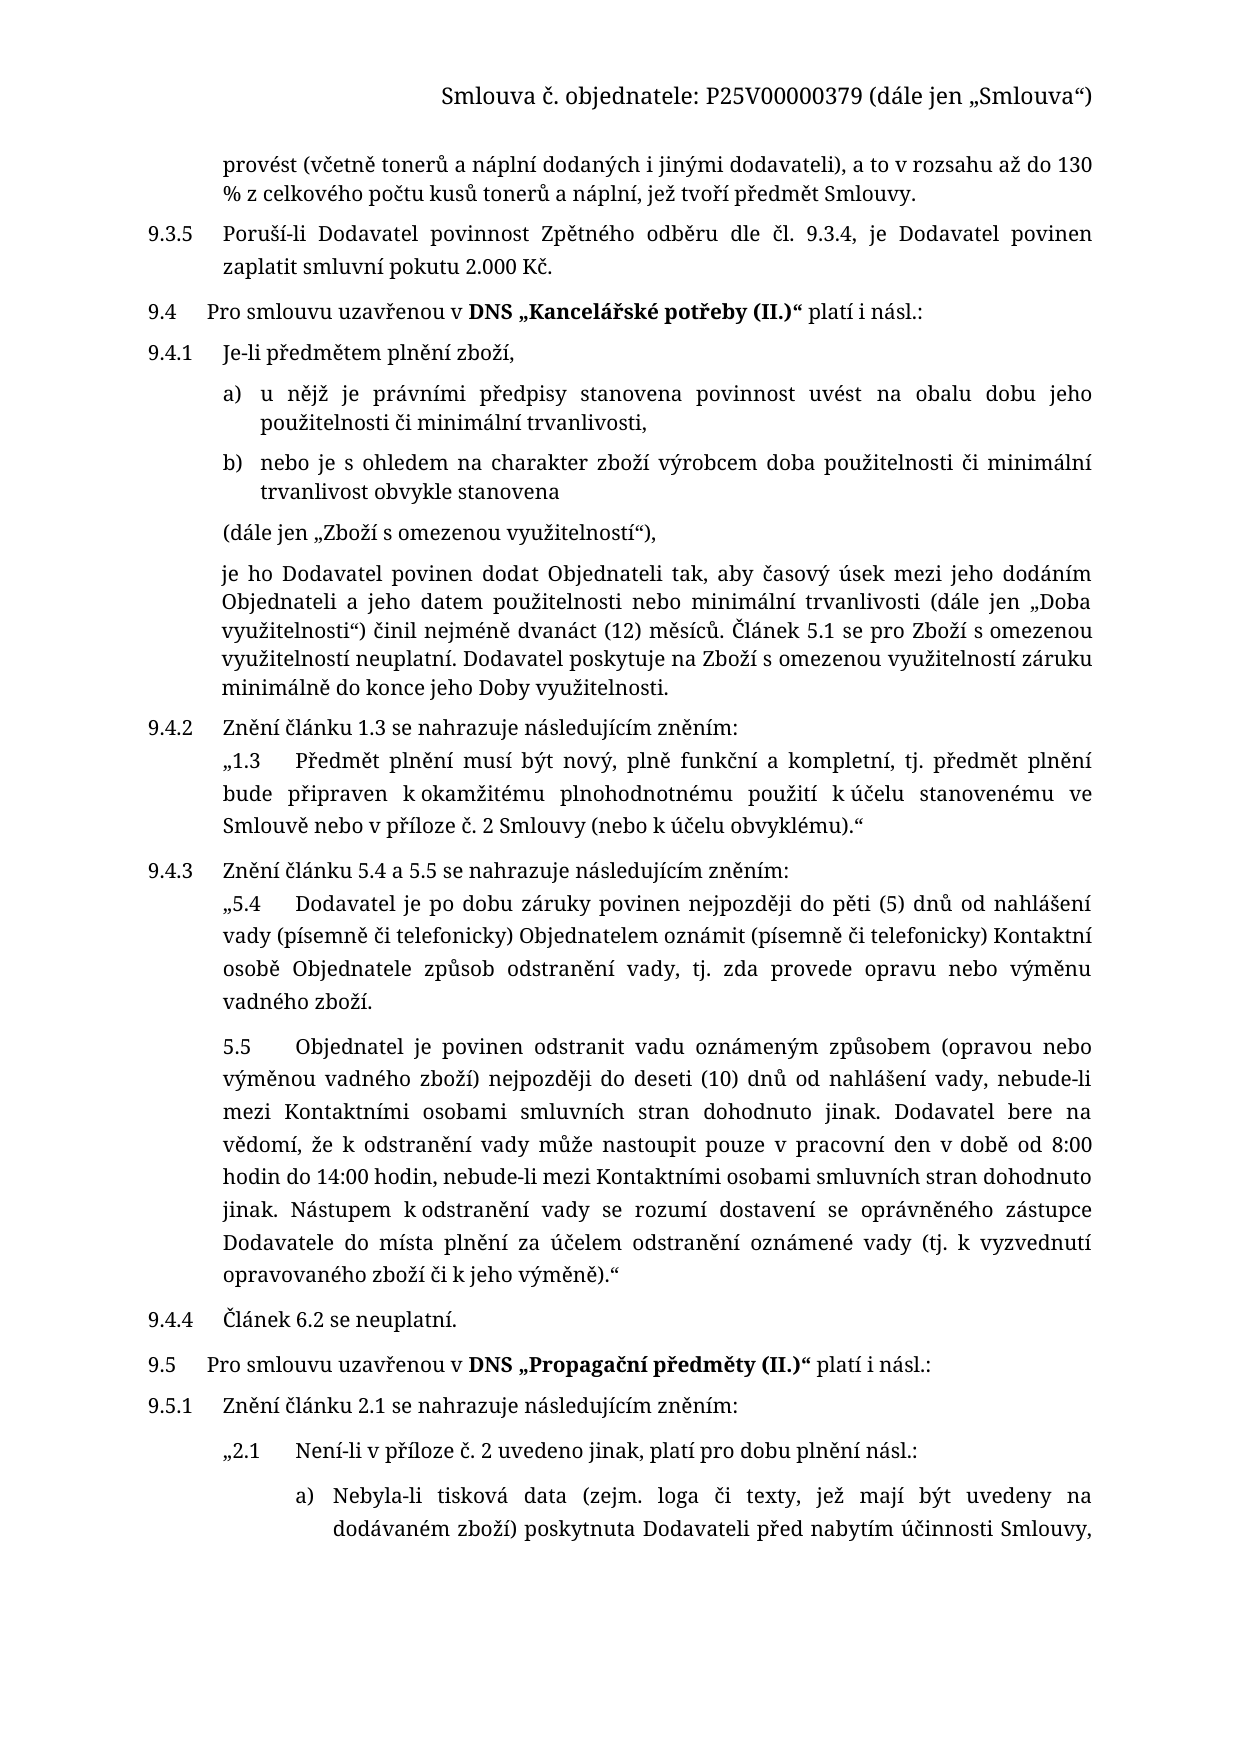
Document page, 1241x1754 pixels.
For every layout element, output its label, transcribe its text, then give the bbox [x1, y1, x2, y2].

text je ho Dodavatel povinen dodat Objednateli tak, aby časový úsek mezi jeho dodáním Objednateli a jeho datem použitelnosti nebo minimální trvanlivosti (dále jen „Doba využitelnosti“) činil nejméně dvanáct (12) měsíců. Článek 5.1 se pro Zboží s omezenou využitelností neuplatní. Dodavatel poskytuje na Zboží s omezenou využitelností záruku minimálně do konce jeho Doby využitelnosti. [221, 559, 1093, 701]
list Pro smlouvu uzavřenou v DNS „Propagační předměty (II.)“ platí i násl.: [148, 1350, 1093, 1379]
list Znění článku 5.4 a 5.5 se nahrazuje následujícím zněním: [148, 856, 1093, 885]
list 5.5 Objednatel je povinen odstranit vadu oznámeným způsobem (opravou nebo výměnou vadného zboží) nejpozději do deseti (10) dnů od nahlášení vady, nebude-li mezi Kontaktními osobami smluvních stran dohodnuto jinak. Dodavatel bere na vědomí, že k odstranění vady může nastoupit pouze v pracovní den v době od 8:00 hodin do 14:00 hodin, nebude-li mezi Kontaktními osobami smluvních stran dohodnuto jinak. Nástupem k odstranění vady se rozumí dostavení se oprávněného zástupce Dodavatele do místa plnění za účelem odstranění oznámené vady (tj. k vyzvednutí opravovaného zboží či k jeho výměně).“ [223, 1032, 1093, 1289]
list Znění článku 2.1 se nahrazuje následujícím zněním: [148, 1391, 1093, 1420]
list „1.3 Předmět plnění musí být nový, plně funkční a kompletní, tj. předmět plnění bude připraven k okamžitému plnohodnotnému použití k účelu stanovenému ve Smlouvě nebo v příloze č. 2 Smlouvy (nebo k účelu obvyklému).“ [223, 746, 1093, 840]
list u nějž je právními předpisy stanovena povinnost uvést na obalu dobu jeho použitelnosti či minimální trvanlivosti, [223, 379, 1093, 436]
text (dále jen „Zboží s omezenou využitelností“), [223, 518, 1093, 546]
list Je-li předmětem plnění zboží, [148, 338, 1093, 367]
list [148, 150, 1093, 207]
list Článek 6.2 se neuplatní. [148, 1305, 1093, 1334]
list „5.4 Dodavatel je po dobu záruky povinen nejpozději do pěti (5) dnů od nahlášení vady (písemně či telefonicky) Objednatelem oznámit (písemně či telefonicky) Kontaktní osobě Objednatele způsob odstranění vady, tj. zda provede opravu nebo výměnu vadného zboží. [223, 889, 1093, 1015]
list Poruší-li Dodavatel povinnost Zpětného odběru dle čl. 9.3.4, je Dodavatel povinen zaplatit smluvní pokutu 2.000 Kč. [148, 219, 1093, 281]
list Znění článku 1.3 se nahrazuje následujícím zněním: [148, 713, 1093, 742]
list nebo je s ohledem na charakter zboží výrobcem doba použitelnosti či minimální trvanlivost obvykle stanovena [223, 448, 1093, 505]
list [295, 1482, 1093, 1543]
list Pro smlouvu uzavřenou v DNS „Kancelářské potřeby (II.)“ platí i násl.: [148, 297, 1093, 326]
list „2.1 Není-li v příloze č. 2 uvedeno jinak, platí pro dobu plnění násl.: [223, 1436, 1093, 1465]
